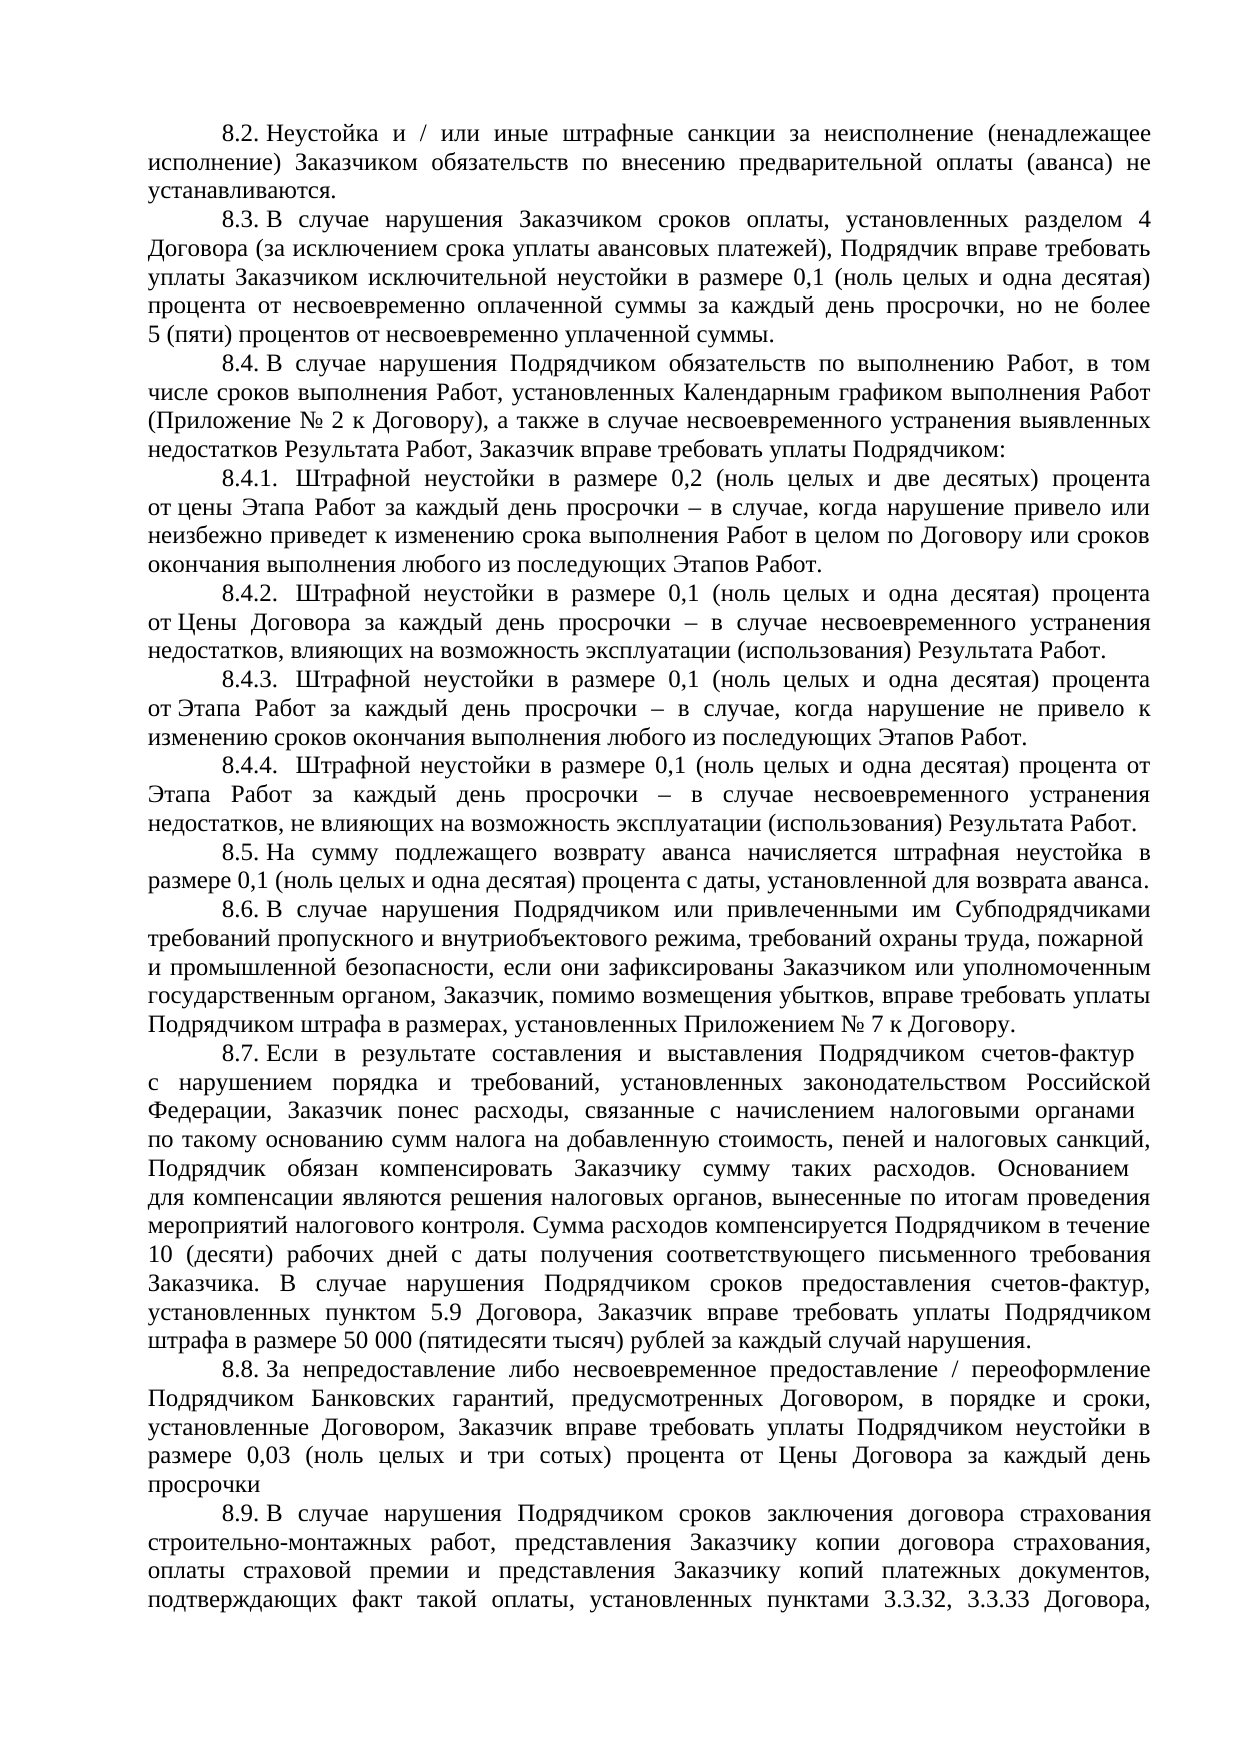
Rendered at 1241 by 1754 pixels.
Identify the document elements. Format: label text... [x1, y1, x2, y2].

list В случае нарушения Заказчиком сроков оплаты, установленных разделом 4 Договора (за исключением срока уплаты авансовых платежей), Подрядчик вправе требовать уплаты Заказчиком исключительной неустойки в размере 0,1 (ноль целых и одна десятая) процента от несвоевременно оплаченной суммы за каждый день просрочки, но не более 5 (пяти) процентов от несвоевременно уплаченной суммы. [148, 204, 1152, 348]
list За непредоставление либо несвоевременное предоставление / переоформление Подрядчиком Банковских гарантий, предусмотренных Договором, в порядке и сроки, установленные Договором, Заказчик вправе требовать уплаты Подрядчиком неустойки в размере 0,03 (ноль целых и три сотых) процента от Цены Договора за каждый день просрочки [148, 1354, 1152, 1498]
list Неустойка и / или иные штрафные санкции за неисполнение (ненадлежащее исполнение) Заказчиком обязательств по внесению предварительной оплаты (аванса) не устанавливаются. [148, 118, 1152, 204]
list Штрафной неустойки в размере 0,1 (ноль целых и одна десятая) процента от Цены Договора за каждый день просрочки – в случае несвоевременного устранения недостатков, влияющих на возможность эксплуатации (использования) Результата Работ. [148, 578, 1152, 664]
list На сумму подлежащего возврату аванса начисляется штрафная неустойка в размере 0,1 (ноль целых и одна десятая) процента с даты, установленной для возврата аванса. [148, 837, 1152, 894]
list Если в результате составления и выставления Подрядчиком счетов-фактур с нарушением порядка и требований, установленных законодательством Российской Федерации, Заказчик понес расходы, связанные с начислением налоговыми органами по такому основанию сумм налога на добавленную стоимость, пеней и налоговых санкций, Подрядчик обязан компенсировать Заказчику сумму таких расходов. Основанием для компенсации являются решения налоговых органов, вынесенные по итогам проведения мероприятий налогового контроля. Сумма расходов компенсируется Подрядчиком в течение 10 (десяти) рабочих дней с даты получения соответствующего письменного требования Заказчика. В случае нарушения Подрядчиком сроков предоставления счетов-фактур, установленных пунктом 5.9 Договора, Заказчик вправе требовать уплаты Подрядчиком штрафа в размере 50 000 (пятидесяти тысяч) рублей за каждый случай нарушения. [148, 1038, 1152, 1354]
list В случае нарушения Подрядчиком или привлеченными им Субподрядчиками требований пропускного и внутриобъектового режима, требований охраны труда, пожарной и промышленной безопасности, если они зафиксированы Заказчиком или уполномоченным государственным органом, Заказчик, помимо возмещения убытков, вправе требовать уплаты Подрядчиком штрафа в размерах, установленных Приложением № 7 к Договору. [148, 894, 1152, 1038]
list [148, 1498, 1152, 1613]
list Штрафной неустойки в размере 0,1 (ноль целых и одна десятая) процента от Этапа Работ за каждый день просрочки – в случае несвоевременного устранения недостатков, не влияющих на возможность эксплуатации (использования) Результата Работ. [148, 751, 1152, 837]
list В случае нарушения Подрядчиком обязательств по выполнению Работ, в том числе сроков выполнения Работ, установленных Календарным графиком выполнения Работ (Приложение № 2 к Договору), а также в случае несвоевременного устранения выявленных недостатков Результата Работ, Заказчик вправе требовать уплаты Подрядчиком: [148, 348, 1152, 463]
list Штрафной неустойки в размере 0,2 (ноль целых и две десятых) процента от цены Этапа Работ за каждый день просрочки – в случае, когда нарушение привело или неизбежно приведет к изменению срока выполнения Работ в целом по Договору или сроков окончания выполнения любого из последующих Этапов Работ. [148, 463, 1152, 578]
list Штрафной неустойки в размере 0,1 (ноль целых и одна десятая) процента от Этапа Работ за каждый день просрочки – в случае, когда нарушение не привело к изменению сроков окончания выполнения любого из последующих Этапов Работ. [148, 664, 1152, 751]
